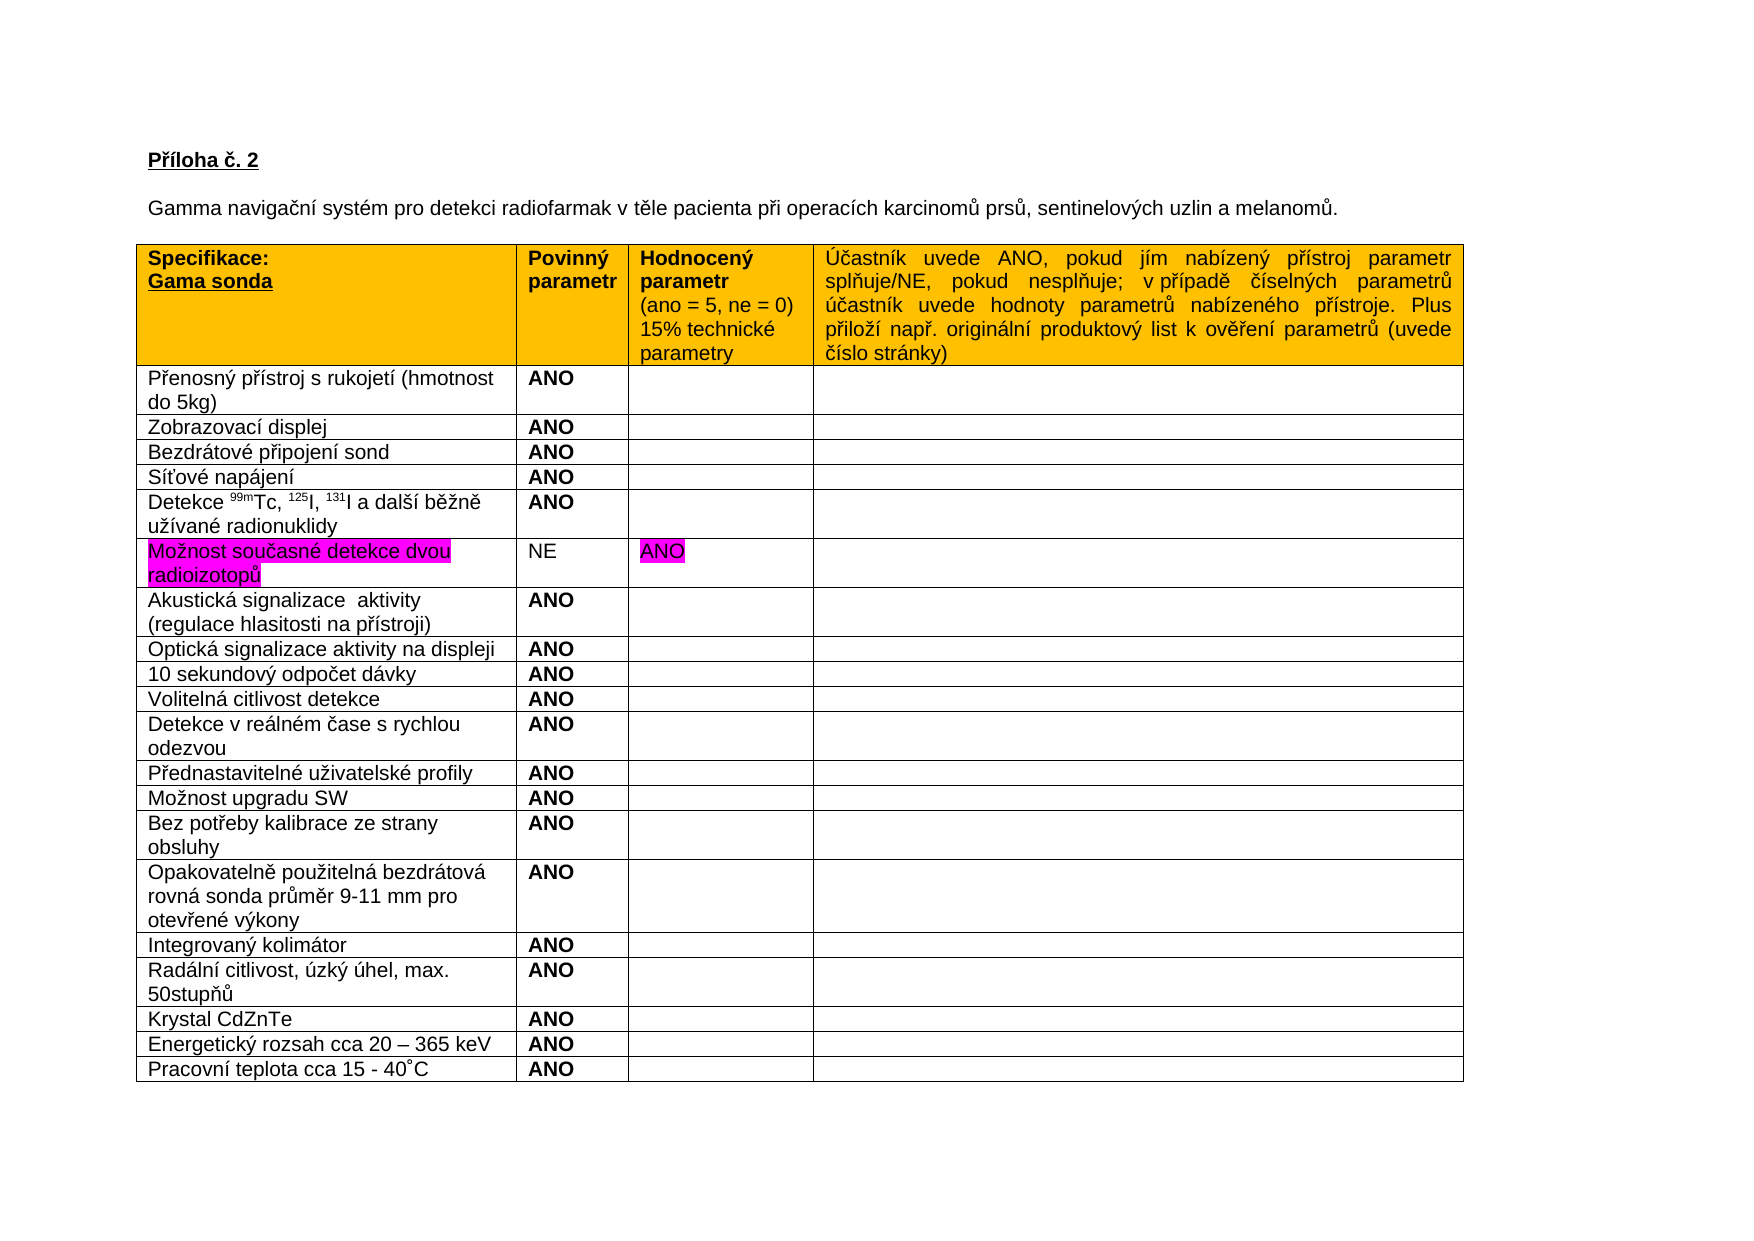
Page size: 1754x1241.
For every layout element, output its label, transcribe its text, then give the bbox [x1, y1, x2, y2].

table_cell Možnost současné detekce dvou radioizotopů [261, 539, 516, 587]
table_cell ANO [517, 415, 628, 439]
text Gamma navigační systém pro detekci radiofarmak v těle pacienta při operacích karcinomů prsů, sentinelových uzlin a melanomů. [148, 196, 1606, 220]
table_cell Optická signalizace aktivity na displeji [137, 637, 516, 661]
table_cell ANO [517, 958, 628, 1006]
table_cell [814, 786, 1463, 810]
table_cell ANO [629, 539, 813, 587]
table_cell ANO [517, 366, 628, 414]
table_cell [814, 687, 1463, 711]
table_cell Pracovní teplota cca 15 - 40˚C [137, 1057, 516, 1081]
table_cell [629, 366, 813, 414]
table_cell NE [517, 539, 628, 587]
table_cell Zobrazovací displej [137, 415, 516, 439]
table_cell Energetický rozsah cca 20 – 365 keV [137, 1032, 516, 1056]
table_cell ANO [517, 1057, 628, 1081]
table_cell Krystal CdZnTe [137, 1007, 516, 1031]
table_cell [629, 1007, 813, 1031]
table_cell ANO [517, 1032, 628, 1056]
table_cell Možnost upgradu SW [137, 786, 516, 810]
table_cell Akustická signalizace aktivity (regulace hlasitosti na přístroji) [137, 588, 516, 636]
table_header Účastník uvede ANO, pokud jím nabízený přístroj parametr splňuje/NE, pokud nesplňuje; v případě číselných parametrů účastník uvede hodnoty parametrů nabízeného přístroje. Plus přiloží např. originální produktový list k ověření parametrů (uvede číslo stránky) [814, 245, 1463, 365]
table_cell [814, 811, 1463, 859]
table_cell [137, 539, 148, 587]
table_cell [629, 712, 813, 760]
table_cell ANO [517, 637, 628, 661]
table_header Hodnocený parametr (ano = 5, ne = 0) 15% technické parametry [629, 245, 813, 365]
table_cell Volitelná citlivost detekce [137, 687, 516, 711]
table_cell ANO [517, 712, 628, 760]
table_cell Radální citlivost, úzký úhel, max. 50stupňů [137, 958, 516, 1006]
table_cell [629, 860, 813, 932]
table_cell ANO [517, 662, 628, 686]
table_cell ANO [517, 860, 628, 932]
table_cell [629, 415, 813, 439]
table_cell ANO [517, 490, 628, 538]
table_cell Síťové napájení [137, 465, 516, 489]
table_cell [629, 958, 813, 1006]
table_cell [814, 1057, 1463, 1081]
table_cell [814, 539, 1463, 587]
table_cell Opakovatelně použitelná bezdrátová rovná sonda průměr 9-11 mm pro otevřené výkony [137, 860, 516, 932]
table_cell ANO [517, 933, 628, 957]
table_cell [814, 637, 1463, 661]
table_cell ANO [517, 786, 628, 810]
table_cell Přenosný přístroj s rukojetí (hmotnost do 5kg) [137, 366, 516, 414]
table_cell [629, 761, 813, 785]
table_cell [629, 637, 813, 661]
table_cell ANO [517, 588, 628, 636]
table_cell [629, 687, 813, 711]
table_cell [629, 811, 813, 859]
table_cell Přednastavitelné uživatelské profily [137, 761, 516, 785]
table_cell [629, 1032, 813, 1056]
table_header Povinný parametr [517, 245, 628, 365]
text Příloha č. 2 [148, 148, 1606, 172]
table_cell Detekce 99mTc, 125I, 131I a další běžně užívané radionuklidy [137, 490, 516, 538]
table_cell ANO [517, 761, 628, 785]
table_cell [814, 761, 1463, 785]
table_cell [814, 415, 1463, 439]
table_cell [814, 440, 1463, 464]
table_cell [814, 860, 1463, 932]
table_cell Integrovaný kolimátor [137, 933, 516, 957]
table_cell [814, 712, 1463, 760]
table_cell [814, 366, 1463, 414]
table_cell [814, 588, 1463, 636]
table_cell Bezdrátové připojení sond [137, 440, 516, 464]
table_cell [629, 1057, 813, 1081]
table_cell [814, 465, 1463, 489]
table_cell ANO [517, 1007, 628, 1031]
table_header Specifikace: Gama sonda [137, 245, 516, 365]
table_cell [629, 786, 813, 810]
table_cell [814, 933, 1463, 957]
table_cell ANO [517, 687, 628, 711]
table_cell [814, 1007, 1463, 1031]
table_cell [814, 662, 1463, 686]
table_cell ANO [517, 811, 628, 859]
table_cell Detekce v reálném čase s rychlou odezvou [137, 712, 516, 760]
table_cell [629, 662, 813, 686]
table_cell [629, 588, 813, 636]
table_cell [814, 1032, 1463, 1056]
table_cell [629, 933, 813, 957]
table_cell [629, 440, 813, 464]
table_cell [814, 490, 1463, 538]
table_cell [814, 958, 1463, 1006]
table_cell ANO [517, 465, 628, 489]
table_cell [629, 490, 813, 538]
table_cell [629, 465, 813, 489]
table_cell ANO [517, 440, 628, 464]
table_cell 10 sekundový odpočet dávky [137, 662, 516, 686]
table_cell Bez potřeby kalibrace ze strany obsluhy [137, 811, 516, 859]
